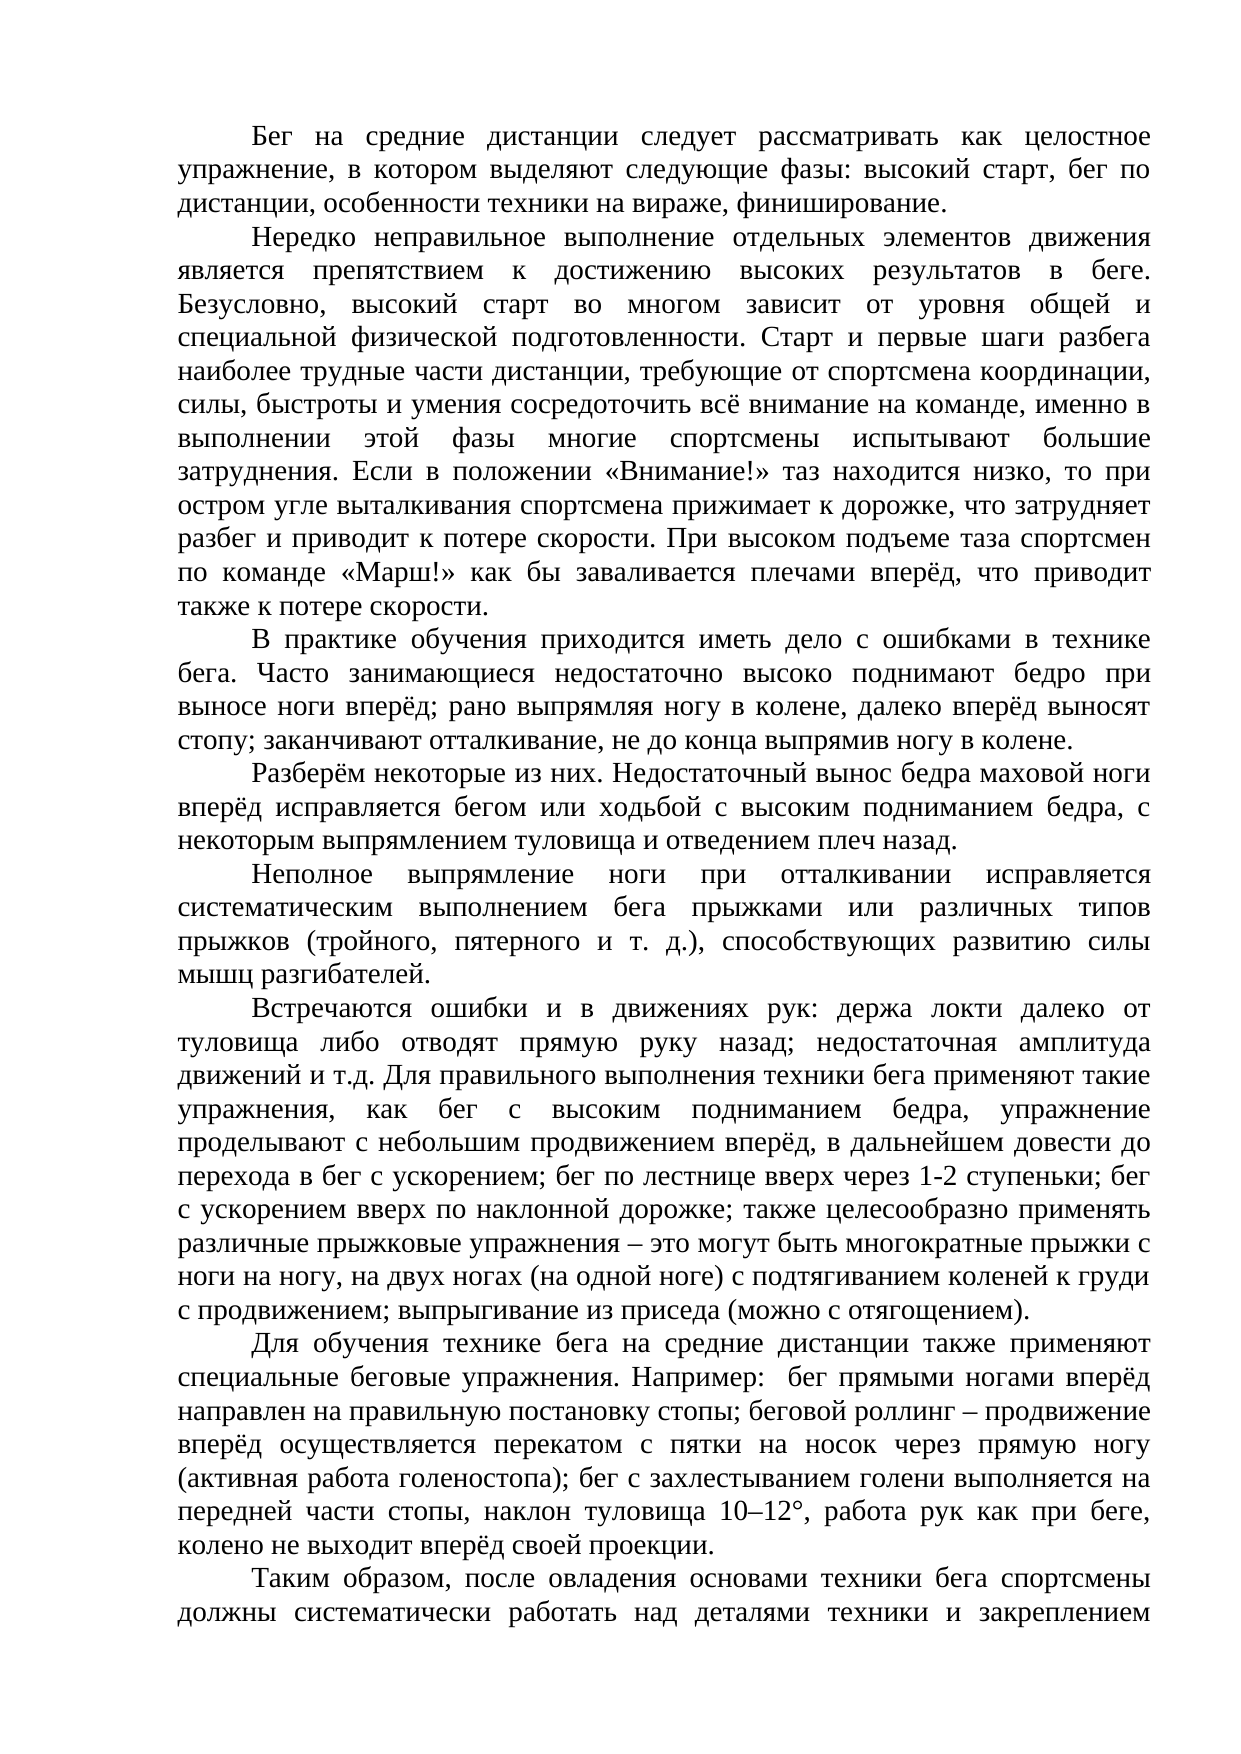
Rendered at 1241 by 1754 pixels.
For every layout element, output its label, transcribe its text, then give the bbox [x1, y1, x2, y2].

text В практике обучения приходится иметь дело с ошибками в технике бега. Часто занимающиеся недостаточно высоко поднимают бедро при выносе ноги вперёд; рано выпрямляя ногу в колене, далеко вперёд выносят стопу; заканчивают отталкивание, не до конца выпрямив ногу в колене. [177, 621, 1152, 755]
text Встречаются ошибки и в движениях рук: держа локти далеко от туловища либо отводят прямую руку назад; недостаточная амплитуда движений и т.д. Для правильного выполнения техники бега применяют такие упражнения, как бег с высоким подниманием бедра, упражнение проделывают с небольшим продвижением вперёд, в дальнейшем довести до перехода в бег с ускорением; бег по лестнице вверх через 1-2 ступеньки; бег с ускорением вверх по наклонной дорожке; также целесообразно применять различные прыжковые упражнения – это могут быть многократные прыжки с ноги на ногу, на двух ногах (на одной ноге) с подтягиванием коленей к груди с продвижением; выпрыгивание из приседа (можно с отягощением). [177, 990, 1152, 1326]
text Нередко неправильное выполнение отдельных элементов движения является препятствием к достижению высоких результатов в беге. Безусловно, высокий старт во многом зависит от уровня общей и специальной физической подготовленности. Старт и первые шаги разбега наиболее трудные части дистанции, требующие от спортсмена координации, силы, быстроты и умения сосредоточить всё внимание на команде, именно в выполнении этой фазы многие спортсмены испытывают большие затруднения. Если в положении «Внимание!» таз находится низко, то при остром угле выталкивания спортсмена прижимает к дорожке, что затрудняет разбег и приводит к потере скорости. При высоком подъеме таза спортсмен по команде «Марш!» как бы заваливается плечами вперёд, что приводит также к потере скорости. [177, 219, 1152, 621]
text Неполное выпрямление ноги при отталкивании исправляется систематическим выполнением бега прыжками или различных типов прыжков (тройного, пятерного и т. д.), способствующих развитию силы мышц разгибателей. [177, 856, 1152, 990]
text Разберём некоторые из них. Недостаточный вынос бедра маховой ноги вперёд исправляется бегом или ходьбой с высоким подниманием бедра, с некоторым выпрямлением туловища и отведением плеч назад. [177, 755, 1152, 856]
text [177, 1560, 1152, 1627]
text Бег на средние дистанции следует рассматривать как целостное упражнение, в котором выделяют следующие фазы: высокий старт, бег по дистанции, особенности техники на вираже, финиширование. [177, 118, 1152, 219]
text Для обучения технике бега на средние дистанции также применяют специальные беговые упражнения. Например: бег прямыми ногами вперёд направлен на правильную постановку стопы; беговой роллинг – продвижение вперёд осуществляется перекатом с пятки на носок через прямую ногу (активная работа голеностопа); бег с захлестыванием голени выполняется на передней части стопы, наклон туловища 10–12°, работа рук как при беге, колено не выходит вперёд своей проекции. [177, 1326, 1152, 1560]
